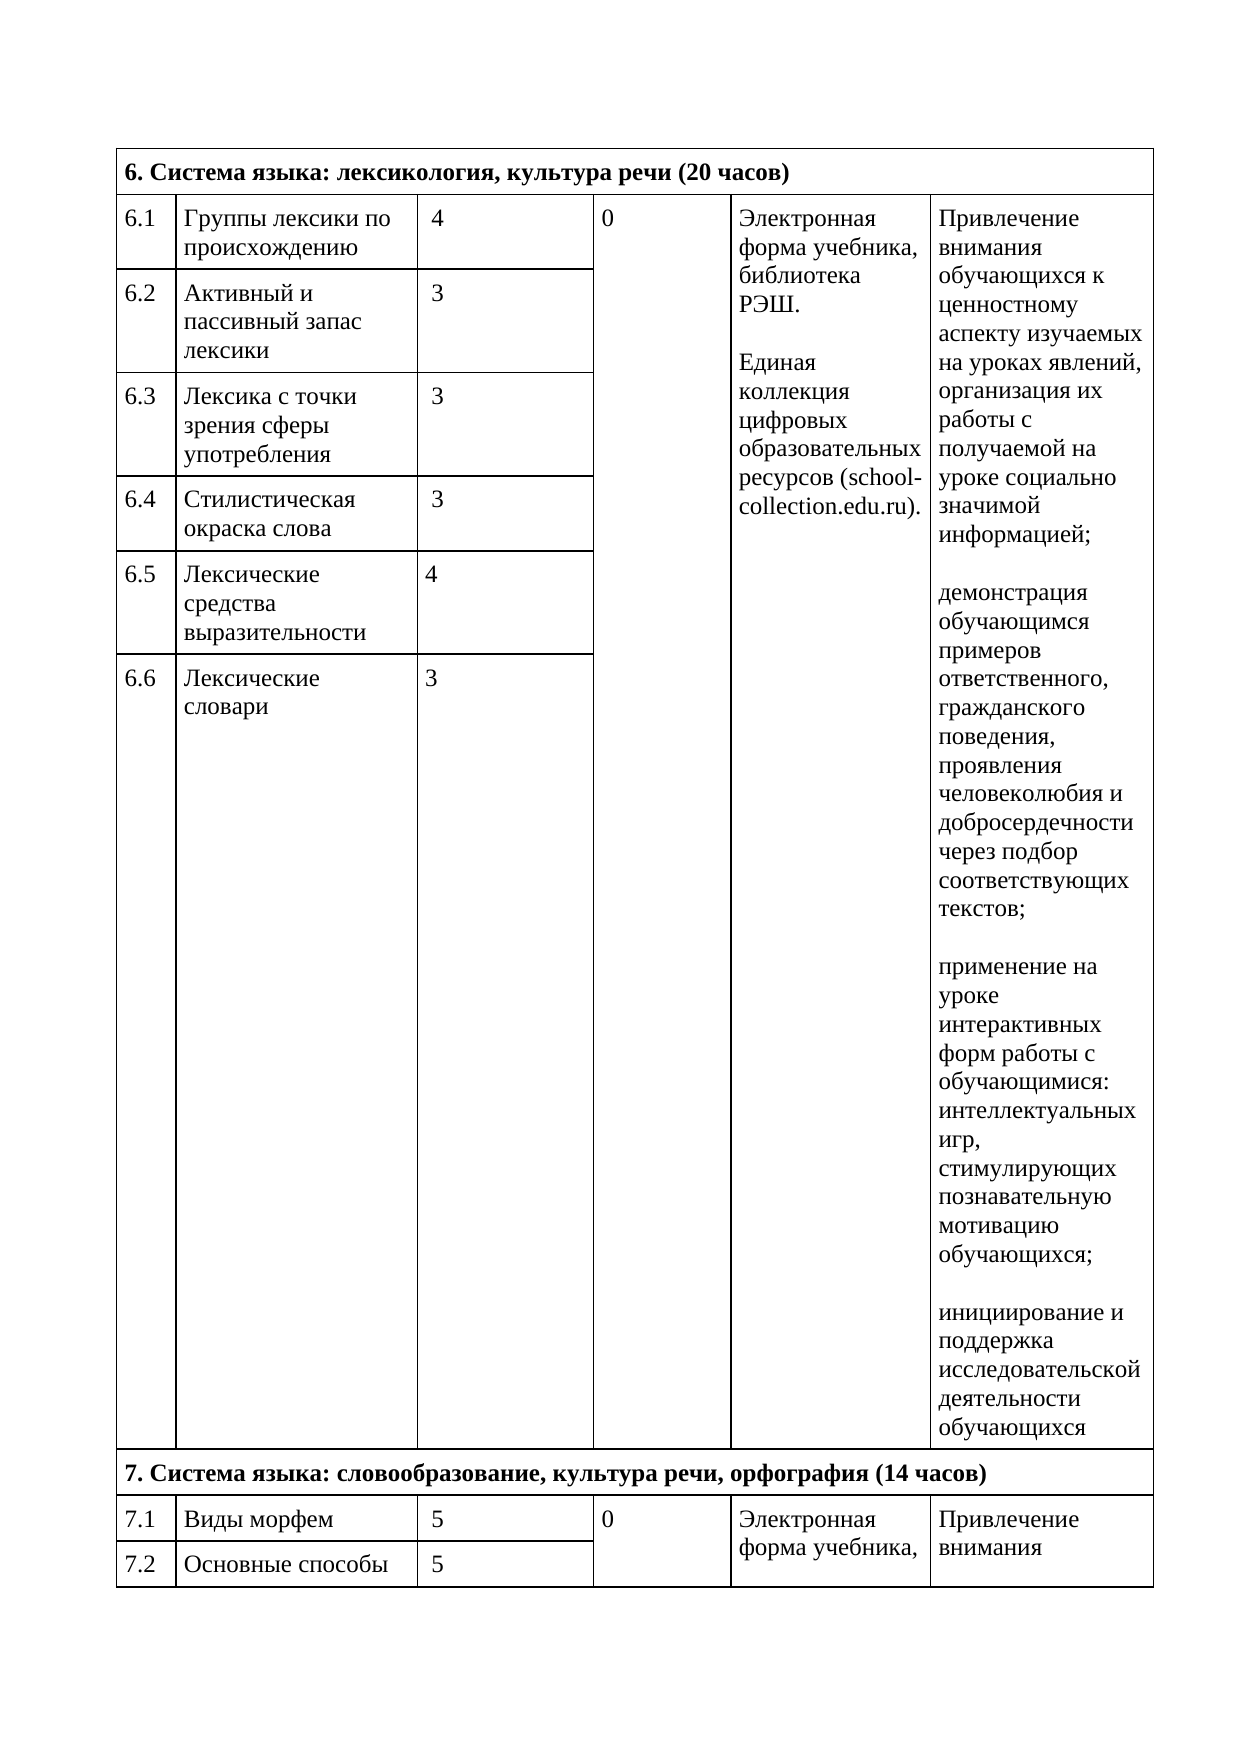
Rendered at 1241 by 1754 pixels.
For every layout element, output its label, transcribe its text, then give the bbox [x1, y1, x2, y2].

table_cell Активный и пассивный запас лексики [177, 270, 417, 372]
table_cell Электронная форма учебника, библиотека РЭШ. Единая коллекция цифровых образовательных ресурсов (school-collection.edu.ru). [732, 1496, 930, 1586]
table_cell Группы лексики по происхождению [177, 195, 417, 268]
table_cell 4 [418, 195, 593, 268]
table_cell 0 [594, 195, 730, 1448]
table_cell Стилистическая окраска слова [177, 477, 417, 550]
table_cell 3 [418, 373, 593, 475]
table_cell 6.1 [117, 195, 175, 268]
table_cell 6.3 [117, 373, 175, 475]
table_cell Лексика с точки зрения сферы употребления [177, 373, 417, 475]
table_cell 6.5 [117, 552, 175, 653]
table_cell 7. Система языка: словообразование, культура речи, орфография (14 часов) [117, 1450, 1153, 1494]
table_cell 4 [418, 552, 593, 653]
table_cell 7.2 [117, 1542, 175, 1586]
table_cell 7.1 [117, 1496, 175, 1540]
table_cell 3 [418, 477, 593, 550]
table_cell Лексические средства выразительности [177, 552, 417, 653]
table_cell 6.2 [117, 270, 175, 372]
table_cell 3 [418, 270, 593, 372]
table_cell 0 [594, 1496, 730, 1586]
table_cell 6.4 [117, 477, 175, 550]
table_cell 6.6 [117, 655, 175, 1448]
table_cell 5 [418, 1542, 593, 1586]
table_cell 5 [418, 1496, 593, 1540]
table_cell 6. Система языка: лексикология, культура речи (20 часов) [117, 149, 1153, 194]
table_cell Привлечение внимания обучающихся к ценностному аспекту изучаемых на уроках явлений, организация их работы с получаемой на уроке социально значимой информацией; демонстрация обучающимся примеров ответственного, гражданского поведения, проявления человеколюбия и добросердечности через подбор соответствующих текстов; применение на уроке интерактивных форм работы с обучающимися: интеллектуальных игр, стимулирующих познавательную мотивацию обучающихся; инициирование и поддержка исследовательской деятельности обучающихся [931, 195, 1153, 1448]
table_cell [732, 195, 930, 1448]
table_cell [177, 1542, 417, 1586]
table_cell Лексические словари [177, 655, 417, 1448]
table_cell 3 [418, 655, 593, 1448]
table_cell Виды морфем [177, 1496, 417, 1540]
